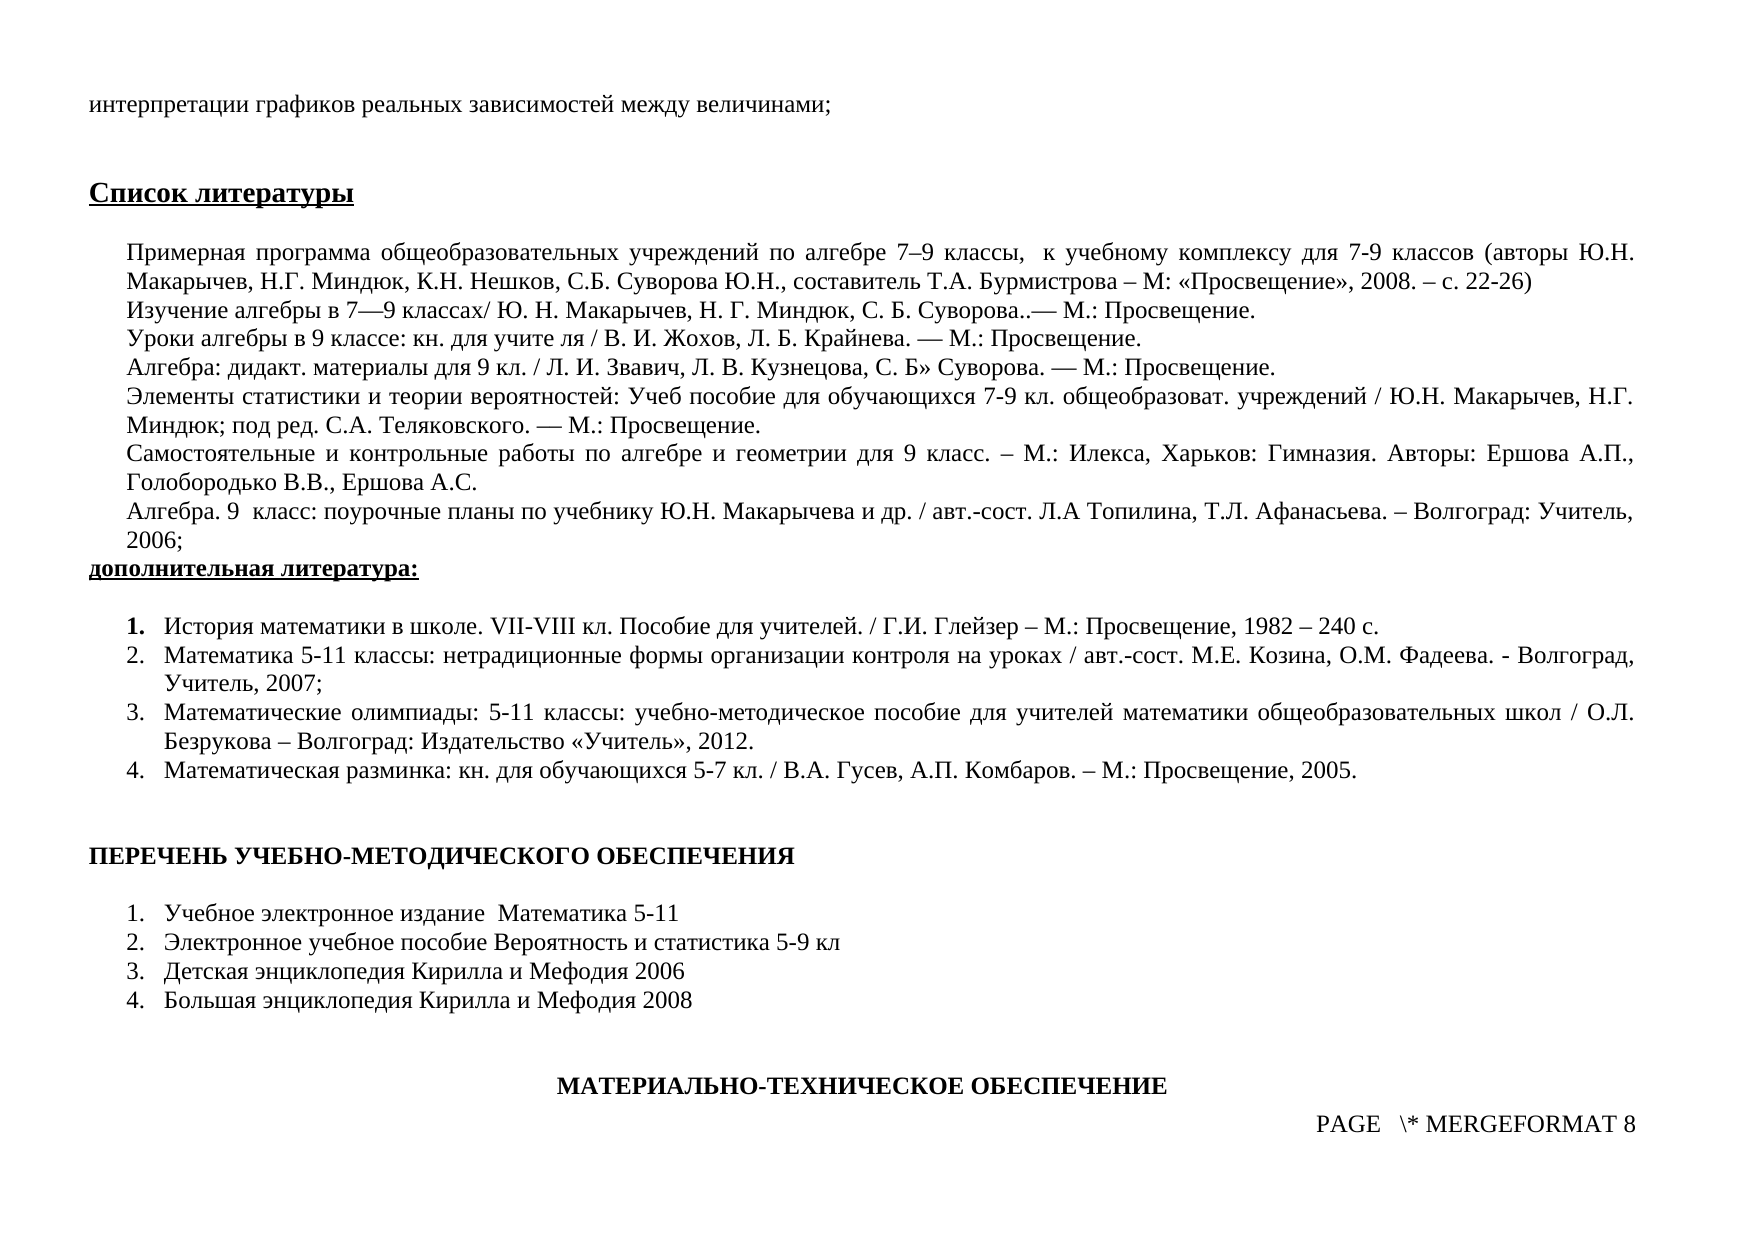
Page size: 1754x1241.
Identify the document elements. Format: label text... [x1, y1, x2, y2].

list Математическая разминка: кн. для обучающихся 5-7 кл. / В.А. Гусев, А.П. Комбаров. – М.: Просвещение, 2005. [126, 755, 1636, 783]
text ПЕРЕЧЕНЬ УЧЕБНО-МЕТОДИЧЕСКОГО ОБЕСПЕЧЕНИЯ [89, 841, 1636, 870]
list Большая энциклопедия Кирилла и Мефодия 2008 [126, 985, 1636, 1013]
list Математические олимпиады: 5-11 классы: учебно-методическое пособие для учителей математики общеобразовательных школ / О.Л. Безрукова – Волгоград: Издательство «Учитель», 2012. [126, 697, 1636, 755]
list Электронное учебное пособие Вероятность и статистика 5-9 кл [126, 927, 1636, 956]
text Элементы статистики и теории вероятностей: Учеб пособие для обучающихся 7-9 кл. общеобразоват. учреждений / Ю.Н. Макарычев, Н.Г. Миндюк; под ред. С.А. Теляковского. –– М.: Просвещение. [126, 381, 1636, 438]
list История математики в школе. VII-VIII кл. Пособие для учителей. / Г.И. Глейзер – М.: Просвещение, 1982 – 240 с. [126, 611, 1636, 640]
text Самостоятельные и контрольные работы по алгебре и геометрии для 9 класс. – М.: Илекса, Харьков: Гимназия. Авторы: Ершова А.П., Голобородько В.В., Ершова А.С. [126, 438, 1636, 496]
text Список литературы [89, 175, 1636, 208]
text Примерная программа общеобразовательных учреждений по алгебре 7–9 классы, к учебному комплексу для 7-9 классов (авторы Ю.Н. Макарычев, Н.Г. Миндюк, К.Н. Нешков, С.Б. Суворова Ю.Н., составитель Т.А. Бурмистрова – М: «Просвещение», 2008. – с. 22-26) [126, 237, 1636, 295]
list Детская энциклопедия Кирилла и Мефодия 2006 [126, 956, 1636, 985]
text интерпретации графиков реальных зависимостей между величинами; [89, 89, 1636, 117]
list Математика 5-11 классы: нетрадиционные формы организации контроля на уроках / авт.-сост. М.Е. Козина, О.М. Фадеева. - Волгоград, Учитель, 2007; [126, 640, 1636, 697]
text Алгебра. 9 класс: поурочные планы по учебнику Ю.Н. Макарычева и др. / авт.-сост. Л.А Топилина, Т.Л. Афанасьева. – Волгоград: Учитель, 2006; [126, 496, 1636, 553]
text дополнительная литература: [89, 553, 1636, 582]
list Учебное электронное издание Математика 5-11 [126, 898, 1636, 927]
text Материально-техническое обеспечение [89, 1071, 1636, 1100]
text Алгебра: дидакт. материалы для 9 кл. / Л. И. Звавич, Л. В. Кузнецова, С. Б» Суворова. — М.: Просвещение. [126, 352, 1636, 381]
text Уроки алгебры в 9 классе: кн. для учите ля / В. И. Жохов, Л. Б. Крайнева. — М.: Просвещение. [126, 323, 1636, 352]
text Изучение алгебры в 7—9 классах/ Ю. Н. Макарычев, Н. Г. Миндюк, С. Б. Суворова..— М.: Просвещение. [126, 295, 1636, 323]
